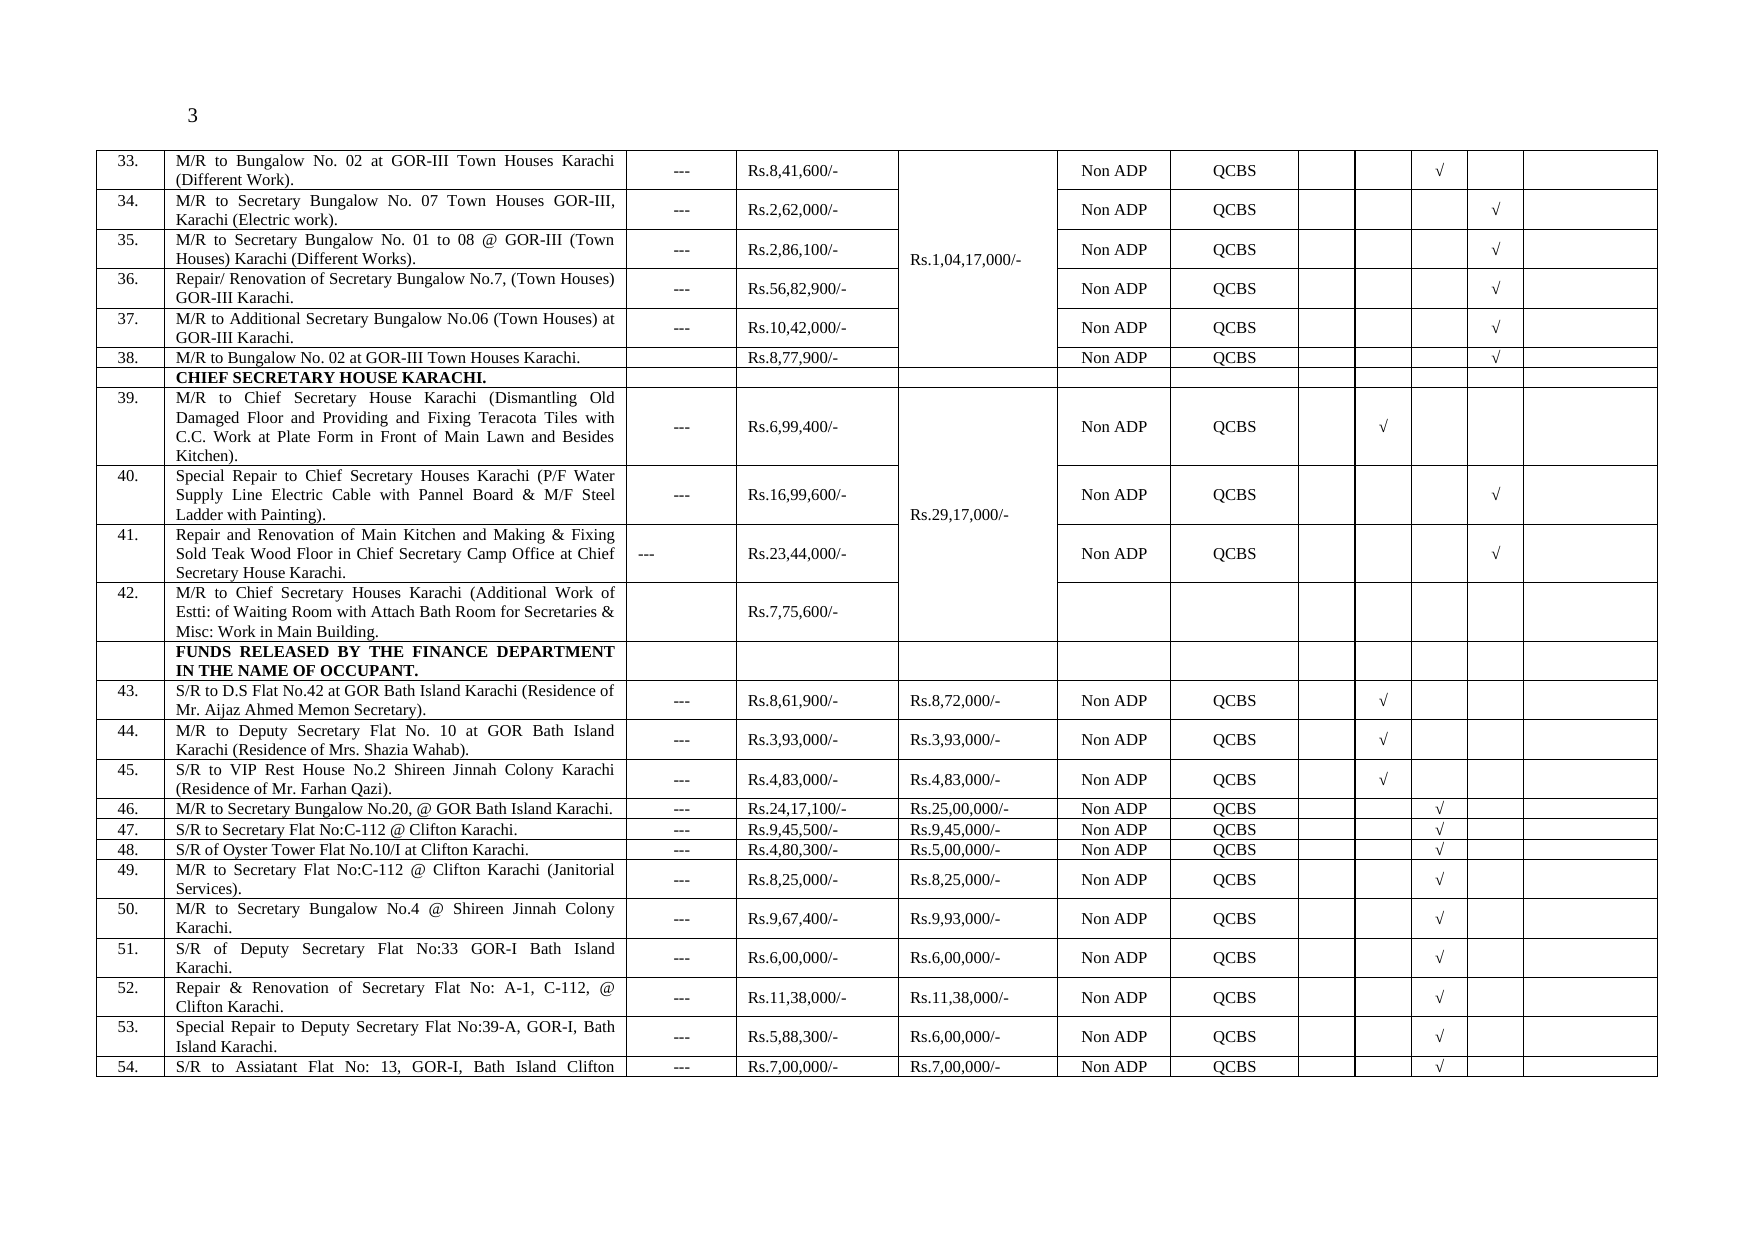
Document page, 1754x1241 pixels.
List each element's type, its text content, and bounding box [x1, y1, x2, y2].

table_cell --- [627, 760, 736, 798]
table_cell [1468, 799, 1523, 818]
table_cell √ [1468, 230, 1523, 268]
table_cell √ [1412, 1017, 1467, 1056]
table_cell [97, 269, 164, 307]
table_cell Rs.9,45,000/- [899, 819, 1057, 838]
table_cell [97, 978, 164, 1016]
table_cell M/R to Bungalow No. 02 at GOR-III Town Houses Karachi (Different Work). [165, 151, 626, 189]
table_cell M/R to Secretary Bungalow No.20, @ GOR Bath Island Karachi. [165, 799, 626, 818]
table_cell [97, 230, 164, 268]
table_cell [1299, 681, 1354, 719]
table_cell [1524, 720, 1657, 759]
table_cell [1356, 583, 1411, 641]
table_cell [1356, 860, 1411, 898]
table_cell [1171, 368, 1298, 387]
table_cell [1468, 388, 1523, 465]
table_cell --- [627, 860, 736, 898]
table_cell [1356, 840, 1411, 859]
table_cell QCBS [1171, 840, 1298, 859]
table_cell [1468, 720, 1523, 759]
table_cell [1299, 269, 1354, 307]
table_cell [1299, 190, 1354, 229]
table_cell Rs.9,67,400/- [737, 899, 898, 937]
table_cell Rs.29,17,000/- [899, 388, 1057, 641]
table_cell [1412, 388, 1467, 465]
table_cell QCBS [1171, 860, 1298, 898]
table_cell [1524, 840, 1657, 859]
table_cell [1468, 368, 1523, 387]
table_cell S/R to Secretary Flat No:C-112 @ Clifton Karachi. [165, 819, 626, 838]
table_cell [1468, 840, 1523, 859]
table_cell [1356, 368, 1411, 387]
table_cell --- [627, 681, 736, 719]
table_cell [1356, 151, 1411, 189]
table_cell [1468, 978, 1523, 1016]
table_cell [97, 819, 164, 838]
table_cell [627, 368, 736, 387]
table_cell [627, 642, 736, 680]
table_cell [1299, 1057, 1354, 1076]
table_cell Rs.9,93,000/- [899, 899, 1057, 937]
table_cell Rs.10,42,000/- [737, 309, 898, 347]
table_cell QCBS [1171, 388, 1298, 465]
table_cell [1524, 760, 1657, 798]
table_cell Non ADP [1058, 720, 1170, 759]
table_cell [97, 799, 164, 818]
table_cell Rs.6,00,000/- [899, 1017, 1057, 1056]
table_cell Rs.11,38,000/- [899, 978, 1057, 1016]
table_cell Non ADP [1058, 840, 1170, 859]
table_cell [1524, 151, 1657, 189]
table_cell [97, 860, 164, 898]
table_cell [1468, 939, 1523, 977]
table_cell [1299, 819, 1354, 838]
table_cell √ [1412, 1057, 1467, 1076]
table_cell [1356, 1057, 1411, 1076]
table_cell Rs.7,00,000/- [737, 1057, 898, 1076]
table_cell [1299, 1017, 1354, 1056]
table_cell [1356, 939, 1411, 977]
table_cell Rs.4,80,300/- [737, 840, 898, 859]
table_cell [97, 525, 164, 582]
table_cell [1524, 1057, 1657, 1076]
table_cell Rs.16,99,600/- [737, 466, 898, 523]
table_cell --- [627, 190, 736, 229]
table_cell [1058, 642, 1170, 680]
table_cell [1412, 681, 1467, 719]
table_cell Rs.8,77,900/- [737, 348, 898, 367]
table_cell FUNDS RELEASED BY THE FINANCE DEPARTMENT IN THE NAME OF OCCUPANT. [165, 642, 626, 680]
table_cell [1299, 348, 1354, 367]
table_cell CHIEF SECRETARY HOUSE KARACHI. [165, 368, 626, 387]
table_cell QCBS [1171, 939, 1298, 977]
table_cell [1299, 799, 1354, 818]
table_cell [97, 348, 164, 367]
table_cell [1171, 642, 1298, 680]
table_cell M/R to Bungalow No. 02 at GOR-III Town Houses Karachi. [165, 348, 626, 367]
table_cell √ [1412, 899, 1467, 937]
table_cell Rs.6,00,000/- [737, 939, 898, 977]
table_cell --- [627, 525, 736, 582]
table_cell √ [1412, 860, 1467, 898]
table_cell --- [627, 309, 736, 347]
table_cell Rs.8,41,600/- [737, 151, 898, 189]
table_cell Rs.4,83,000/- [737, 760, 898, 798]
table_cell Non ADP [1058, 1017, 1170, 1056]
table_cell --- [627, 840, 736, 859]
table_cell QCBS [1171, 1017, 1298, 1056]
table_cell [1356, 819, 1411, 838]
table_cell [1299, 860, 1354, 898]
table_cell --- [627, 799, 736, 818]
table_cell QCBS [1171, 1057, 1298, 1076]
table_cell QCBS [1171, 681, 1298, 719]
table_cell Rs.8,25,000/- [899, 860, 1057, 898]
table_cell [1412, 760, 1467, 798]
table_cell √ [1356, 388, 1411, 465]
table_cell √ [1468, 348, 1523, 367]
table_cell Non ADP [1058, 190, 1170, 229]
table_cell [1524, 368, 1657, 387]
table_cell Non ADP [1058, 151, 1170, 189]
table_cell Rs.1,04,17,000/- [899, 151, 1057, 367]
table_cell [1356, 230, 1411, 268]
table_cell [1299, 388, 1354, 465]
table_cell Non ADP [1058, 388, 1170, 465]
table_cell Special Repair to Deputy Secretary Flat No:39-A, GOR-I, Bath Island Karachi. [165, 1017, 626, 1056]
table_cell Non ADP [1058, 899, 1170, 937]
table_cell [97, 151, 164, 189]
table_cell [1524, 466, 1657, 523]
table_cell [1299, 230, 1354, 268]
table_cell [1356, 899, 1411, 937]
table_cell [1412, 583, 1467, 641]
table_cell Rs.4,83,000/- [899, 760, 1057, 798]
table_cell √ [1468, 466, 1523, 523]
table_cell [1299, 583, 1354, 641]
table_cell [1299, 368, 1354, 387]
table_cell [1356, 309, 1411, 347]
table_cell Non ADP [1058, 760, 1170, 798]
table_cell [165, 1057, 626, 1076]
table_cell M/R to Deputy Secretary Flat No. 10 at GOR Bath Island Karachi (Residence of Mrs. Shazia Wahab). [165, 720, 626, 759]
table_cell Rs.56,82,900/- [737, 269, 898, 307]
table_cell --- [627, 1017, 736, 1056]
table_cell Non ADP [1058, 348, 1170, 367]
table_cell [1356, 1017, 1411, 1056]
table_cell [1356, 799, 1411, 818]
table_cell [1412, 466, 1467, 523]
table_cell [97, 642, 164, 680]
table_cell [627, 348, 736, 367]
table_cell [1412, 348, 1467, 367]
table_cell M/R to Secretary Bungalow No. 07 Town Houses GOR-III, Karachi (Electric work). [165, 190, 626, 229]
table_cell [1524, 642, 1657, 680]
table_cell [1356, 466, 1411, 523]
table_cell Rs.25,00,000/- [899, 799, 1057, 818]
table_cell [1524, 899, 1657, 937]
table_cell Rs.3,93,000/- [899, 720, 1057, 759]
table_cell --- [627, 230, 736, 268]
table_cell S/R of Oyster Tower Flat No.10/I at Clifton Karachi. [165, 840, 626, 859]
table_cell [1299, 840, 1354, 859]
table_cell [1412, 525, 1467, 582]
table_cell [1468, 642, 1523, 680]
table_cell Non ADP [1058, 819, 1170, 838]
table_cell [1299, 939, 1354, 977]
table_cell [1299, 899, 1354, 937]
table_cell Rs.5,00,000/- [899, 840, 1057, 859]
table_cell [1171, 583, 1298, 641]
table_cell [1524, 309, 1657, 347]
table_cell [1412, 230, 1467, 268]
table_cell QCBS [1171, 720, 1298, 759]
table_cell QCBS [1171, 190, 1298, 229]
table_cell [1412, 309, 1467, 347]
table_cell --- [627, 819, 736, 838]
table_cell [1524, 525, 1657, 582]
table_cell [97, 681, 164, 719]
table_cell [1524, 230, 1657, 268]
table_cell QCBS [1171, 466, 1298, 523]
table_cell [97, 466, 164, 523]
table_cell Rs.6,00,000/- [899, 939, 1057, 977]
table_cell √ [1412, 799, 1467, 818]
table_cell [97, 760, 164, 798]
table_cell [97, 368, 164, 387]
table_cell [97, 583, 164, 641]
table_cell [97, 388, 164, 465]
table_cell QCBS [1171, 269, 1298, 307]
table_cell [1468, 681, 1523, 719]
table_cell QCBS [1171, 525, 1298, 582]
table_cell --- [627, 720, 736, 759]
table_cell Non ADP [1058, 269, 1170, 307]
table_cell [1524, 681, 1657, 719]
table_cell QCBS [1171, 151, 1298, 189]
table_cell Rs.6,99,400/- [737, 388, 898, 465]
table_cell [1356, 348, 1411, 367]
table_cell Non ADP [1058, 230, 1170, 268]
table_cell [1468, 860, 1523, 898]
table_cell [97, 1017, 164, 1056]
table_cell [97, 720, 164, 759]
table_cell Rs.11,38,000/- [737, 978, 898, 1016]
table_cell √ [1468, 525, 1523, 582]
table_cell [1524, 978, 1657, 1016]
table_cell QCBS [1171, 799, 1298, 818]
table_cell Repair & Renovation of Secretary Flat No: A-1, C-112, @ Clifton Karachi. [165, 978, 626, 1016]
table_cell [899, 368, 1057, 387]
table_cell QCBS [1171, 348, 1298, 367]
table_cell Rs.7,75,600/- [737, 583, 898, 641]
table_cell √ [1412, 819, 1467, 838]
table_cell Rs.2,86,100/- [737, 230, 898, 268]
table_cell √ [1412, 151, 1467, 189]
table_cell --- [627, 269, 736, 307]
table_cell [1058, 583, 1170, 641]
table_cell --- [627, 1057, 736, 1076]
table_cell [1299, 309, 1354, 347]
table_cell [1412, 190, 1467, 229]
table_cell [1468, 583, 1523, 641]
table_cell Repair and Renovation of Main Kitchen and Making & Fixing Sold Teak Wood Floor in Chief Secretary Camp Office at Chief Secretary House Karachi. [165, 525, 626, 582]
table_cell S/R of Deputy Secretary Flat No:33 GOR-I Bath Island Karachi. [165, 939, 626, 977]
table_cell [1524, 190, 1657, 229]
table_cell M/R to Secretary Bungalow No. 01 to 08 @ GOR-III (Town Houses) Karachi (Different Works). [165, 230, 626, 268]
table_cell --- [627, 978, 736, 1016]
table_cell √ [1468, 269, 1523, 307]
table_cell [1468, 760, 1523, 798]
table_cell M/R to Chief Secretary Houses Karachi (Additional Work of Estti: of Waiting Room with Attach Bath Room for Secretaries & Misc: Work in Main Building. [165, 583, 626, 641]
table_cell Rs.8,61,900/- [737, 681, 898, 719]
table_cell [1058, 368, 1170, 387]
table_cell Rs.5,88,300/- [737, 1017, 898, 1056]
table_cell Rs.2,62,000/- [737, 190, 898, 229]
table_cell Rs.3,93,000/- [737, 720, 898, 759]
table_cell Rs.8,25,000/- [737, 860, 898, 898]
table_cell Special Repair to Chief Secretary Houses Karachi (P/F Water Supply Line Electric Cable with Pannel Board & M/F Steel Ladder with Painting). [165, 466, 626, 523]
table_cell Non ADP [1058, 1057, 1170, 1076]
table_cell [1524, 388, 1657, 465]
table_cell √ [1412, 939, 1467, 977]
table_cell [1468, 151, 1523, 189]
table_cell [1299, 978, 1354, 1016]
table_cell Non ADP [1058, 309, 1170, 347]
table_cell --- [627, 899, 736, 937]
table_cell [1412, 368, 1467, 387]
table_cell Rs.7,00,000/- [899, 1057, 1057, 1076]
table_cell [1524, 819, 1657, 838]
table_cell Non ADP [1058, 681, 1170, 719]
table_cell --- [627, 151, 736, 189]
table_cell √ [1356, 720, 1411, 759]
table_cell [1299, 525, 1354, 582]
table_cell --- [627, 466, 736, 523]
table_cell QCBS [1171, 899, 1298, 937]
table_cell --- [627, 388, 736, 465]
table_cell [1468, 899, 1523, 937]
table_cell √ [1356, 681, 1411, 719]
table_cell [1299, 466, 1354, 523]
table_cell QCBS [1171, 760, 1298, 798]
table_cell [1468, 819, 1523, 838]
table_cell QCBS [1171, 978, 1298, 1016]
table_cell [627, 583, 736, 641]
table_cell [1356, 978, 1411, 1016]
table_cell Rs.24,17,100/- [737, 799, 898, 818]
table_cell [899, 642, 1057, 680]
table_cell Non ADP [1058, 860, 1170, 898]
table_cell [97, 1057, 164, 1076]
table_cell Non ADP [1058, 525, 1170, 582]
table_cell [97, 840, 164, 859]
table_cell Non ADP [1058, 799, 1170, 818]
table_cell [737, 642, 898, 680]
table_cell [97, 939, 164, 977]
table_cell Rs.8,72,000/- [899, 681, 1057, 719]
table_cell [1524, 939, 1657, 977]
table_cell M/R to Secretary Flat No:C-112 @ Clifton Karachi (Janitorial Services). [165, 860, 626, 898]
table_cell [1356, 525, 1411, 582]
table_cell S/R to D.S Flat No.42 at GOR Bath Island Karachi (Residence of Mr. Aijaz Ahmed Memon Secretary). [165, 681, 626, 719]
table_cell [1299, 151, 1354, 189]
table_cell M/R to Secretary Bungalow No.4 @ Shireen Jinnah Colony Karachi. [165, 899, 626, 937]
table_cell √ [1468, 190, 1523, 229]
table_cell √ [1412, 840, 1467, 859]
table_cell [1412, 720, 1467, 759]
table_cell [737, 368, 898, 387]
table_cell M/R to Additional Secretary Bungalow No.06 (Town Houses) at GOR-III Karachi. [165, 309, 626, 347]
table_cell Non ADP [1058, 939, 1170, 977]
table_cell [1412, 642, 1467, 680]
table_cell [1468, 1057, 1523, 1076]
table_cell √ [1356, 760, 1411, 798]
table_cell [1356, 269, 1411, 307]
table_cell Non ADP [1058, 978, 1170, 1016]
table_cell --- [627, 939, 736, 977]
table_cell [97, 190, 164, 229]
table_cell [1412, 269, 1467, 307]
table_cell [1468, 1017, 1523, 1056]
table_cell [1524, 583, 1657, 641]
table_cell [1524, 348, 1657, 367]
table_cell [97, 899, 164, 937]
table_cell [1299, 720, 1354, 759]
table_cell √ [1412, 978, 1467, 1016]
table_cell [1524, 269, 1657, 307]
table_cell QCBS [1171, 230, 1298, 268]
table_cell QCBS [1171, 819, 1298, 838]
table_cell [1524, 860, 1657, 898]
table_cell [1356, 642, 1411, 680]
table_cell [1299, 760, 1354, 798]
table_cell Non ADP [1058, 466, 1170, 523]
table_cell [1524, 1017, 1657, 1056]
table_cell √ [1468, 309, 1523, 347]
table_cell [1356, 190, 1411, 229]
table_cell [97, 309, 164, 347]
table_cell Rs.9,45,500/- [737, 819, 898, 838]
table_cell [1299, 642, 1354, 680]
table_cell Repair/ Renovation of Secretary Bungalow No.7, (Town Houses) GOR-III Karachi. [165, 269, 626, 307]
table_cell Rs.23,44,000/- [737, 525, 898, 582]
table_cell S/R to VIP Rest House No.2 Shireen Jinnah Colony Karachi (Residence of Mr. Farhan Qazi). [165, 760, 626, 798]
table_cell [1524, 799, 1657, 818]
table_cell QCBS [1171, 309, 1298, 347]
table_cell M/R to Chief Secretary House Karachi (Dismantling Old Damaged Floor and Providing and Fixing Teracota Tiles with C.C. Work at Plate Form in Front of Main Lawn and Besides Kitchen). [165, 388, 626, 465]
